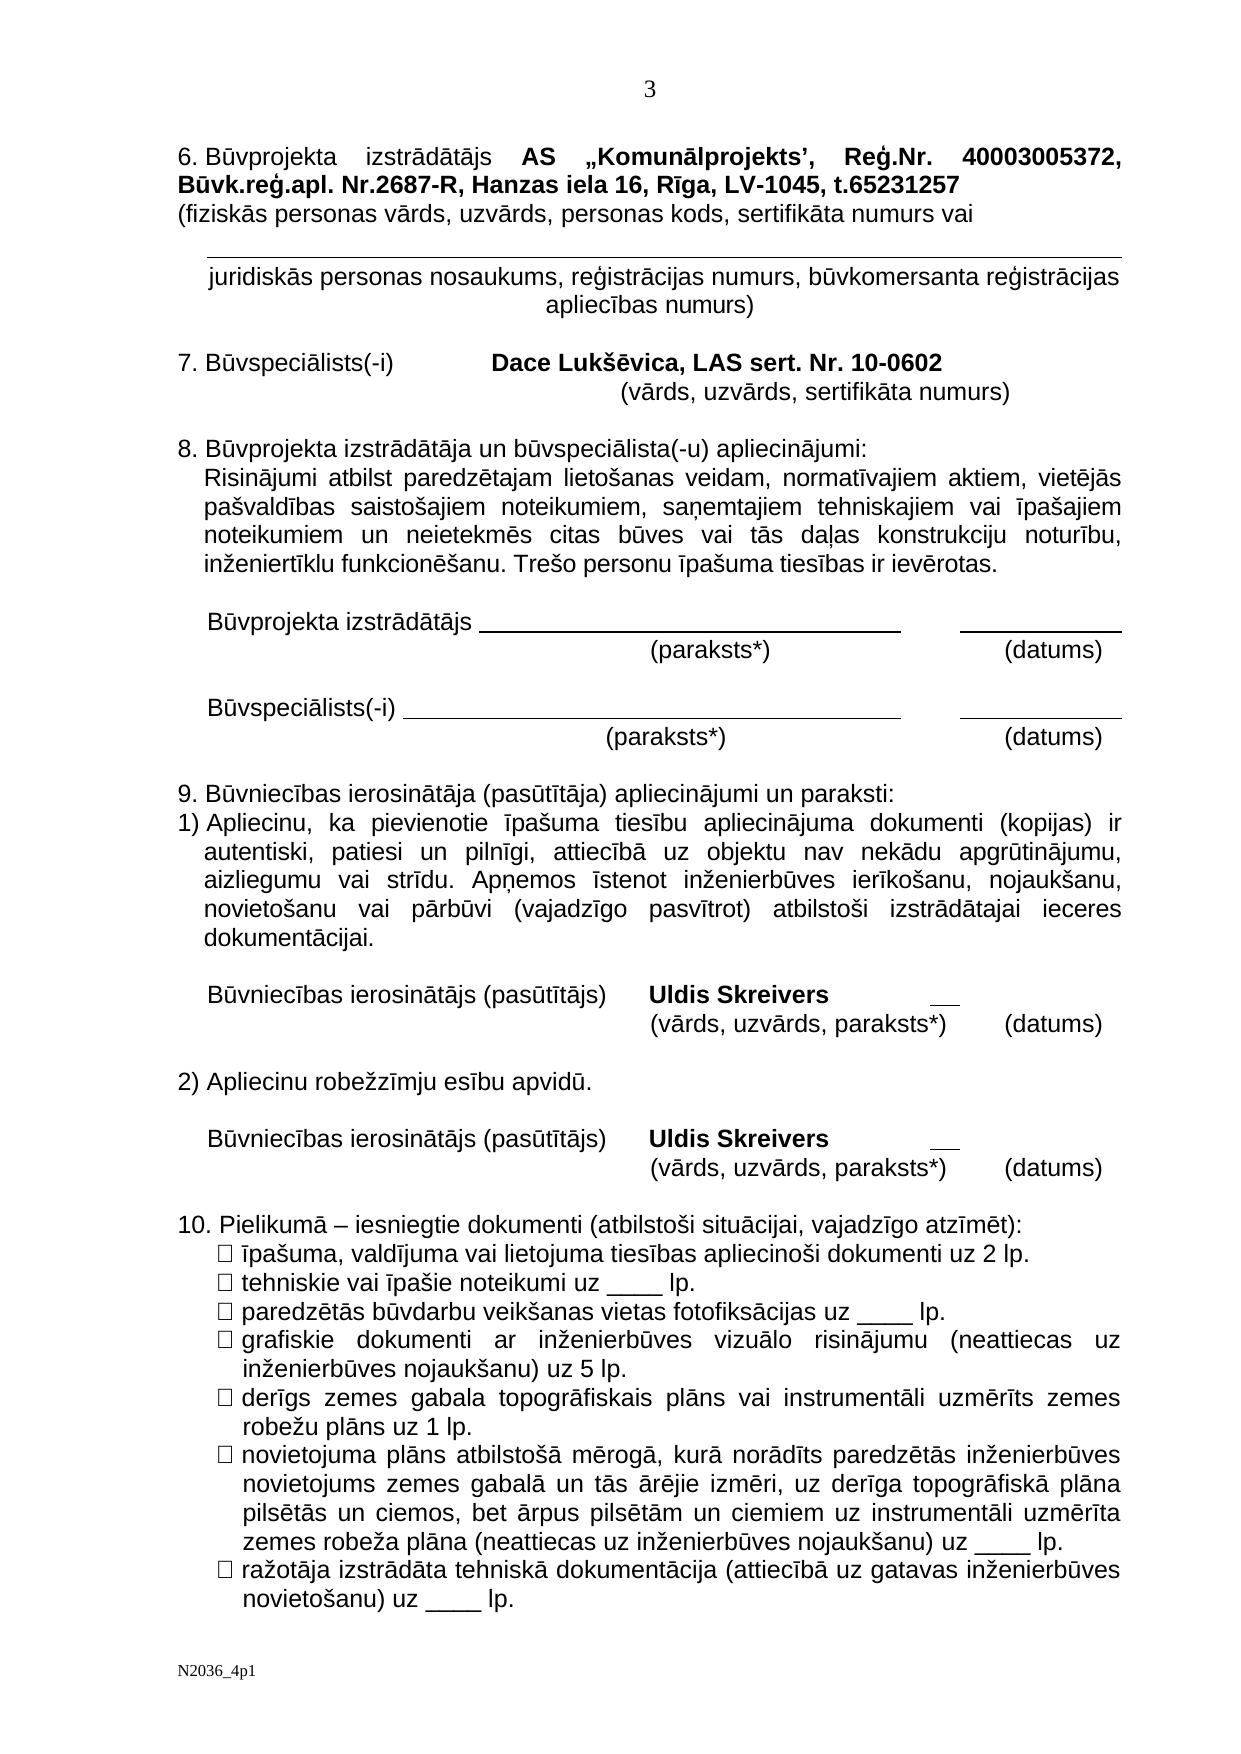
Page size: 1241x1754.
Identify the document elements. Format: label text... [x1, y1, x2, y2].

text Būvprojekta izstrādātājs [177, 607, 1122, 635]
text (paraksts*) (datums) [177, 635, 1122, 664]
text Būvspeciālists(-i) [177, 693, 1122, 722]
text  tehniskie vai īpašie noteikumi uz ____ lp. [177, 1268, 1122, 1297]
text Būvniecības ierosinātājs (pasūtītājs) Uldis Skreivers [177, 980, 1122, 1009]
text 2) Apliecinu robežzīmju esību apvidū. [177, 1067, 1122, 1095]
text Būvniecības ierosinātājs (pasūtītājs) Uldis Skreivers [177, 1124, 1122, 1153]
text  paredzētās būvdarbu veikšanas vietas fotofiksācijas uz ____ lp. [177, 1297, 1122, 1325]
text Risinājumi atbilst paredzētajam lietošanas veidam, normatīvajiem aktiem, vietējās pašvaldības saistošajiem noteikumiem, saņemtajiem tehniskajiem vai īpašajiem noteikumiem un neietekmēs citas būves vai tās daļas konstrukciju noturību, inženiertīklu funkcionēšanu. Trešo personu īpašuma tiesības ir ievērotas. [204, 463, 1122, 578]
text 10. Pielikumā – iesniegtie dokumenti (atbilstoši situācijai, vajadzīgo atzīmēt): [177, 1210, 1122, 1239]
text 7. Būvspeciālists(-i) Dace Lukšēvica, LAS sert. Nr. 10-0602 [177, 348, 1122, 377]
text  novietojuma plāns atbilstošā mērogā, kurā norādīts paredzētās inženierbūves novietojums zemes gabalā un tās ārējie izmēri, uz derīga topogrāfiskā plāna pilsētās un ciemos, bet ārpus pilsētām un ciemiem uz instrumentāli uzmērīta zemes robeža plāna (neattiecas uz inženierbūves nojaukšanu) uz ____ lp. [216, 1440, 1122, 1555]
text (vārds, uzvārds, paraksts*) (datums) [177, 1153, 1122, 1182]
text (vārds, uzvārds, sertifikāta numurs) [177, 377, 1122, 405]
text  īpašuma, valdījuma vai lietojuma tiesības apliecinoši dokumenti uz 2 lp. [177, 1239, 1122, 1268]
text (paraksts*) (datums) [177, 722, 1122, 750]
text (fiziskās personas vārds, uzvārds, personas kods, sertifikāta numurs vai [177, 199, 1122, 228]
text 8. Būvprojekta izstrādātāja un būvspeciālista(-u) apliecinājumi: [177, 434, 1122, 463]
text  derīgs zemes gabala topogrāfiskais plāns vai instrumentāli uzmērīts zemes robežu plāns uz 1 lp. [216, 1383, 1122, 1440]
text 9. Būvniecības ierosinātāja (pasūtītāja) apliecinājumi un paraksti: [177, 779, 1122, 808]
text 6. Būvprojekta izstrādātājs AS „Komunālprojekts’, Reģ.Nr. 40003005372, Būvk.reģ.apl. Nr.2687-R, Hanzas iela 16, Rīga, LV-1045, t.65231257 [177, 142, 1122, 199]
text juridiskās personas nosaukums, reģistrācijas numurs, būvkomersanta reģistrācijas apliecības numurs) [177, 262, 1122, 319]
text  ražotāja izstrādāta tehniskā dokumentācija (attiecībā uz gatavas inženierbūves novietošanu) uz ____ lp. [216, 1555, 1122, 1613]
text 1) Apliecinu, ka pievienotie īpašuma tiesību apliecinājuma dokumenti (kopijas) ir autentiski, patiesi un pilnīgi, attiecībā uz objektu nav nekādu apgrūtinājumu, aizliegumu vai strīdu. Apņemos īstenot inženierbūves ierīkošanu, nojaukšanu, novietošanu vai pārbūvi (vajadzīgo pasvītrot) atbilstoši izstrādātajai ieceres dokumentācijai. [177, 808, 1122, 952]
text (vārds, uzvārds, paraksts*) (datums) [177, 1009, 1122, 1038]
text  grafiskie dokumenti ar inženierbūves vizuālo risinājumu (neattiecas uz inženierbūves nojaukšanu) uz 5 lp. [216, 1325, 1122, 1383]
